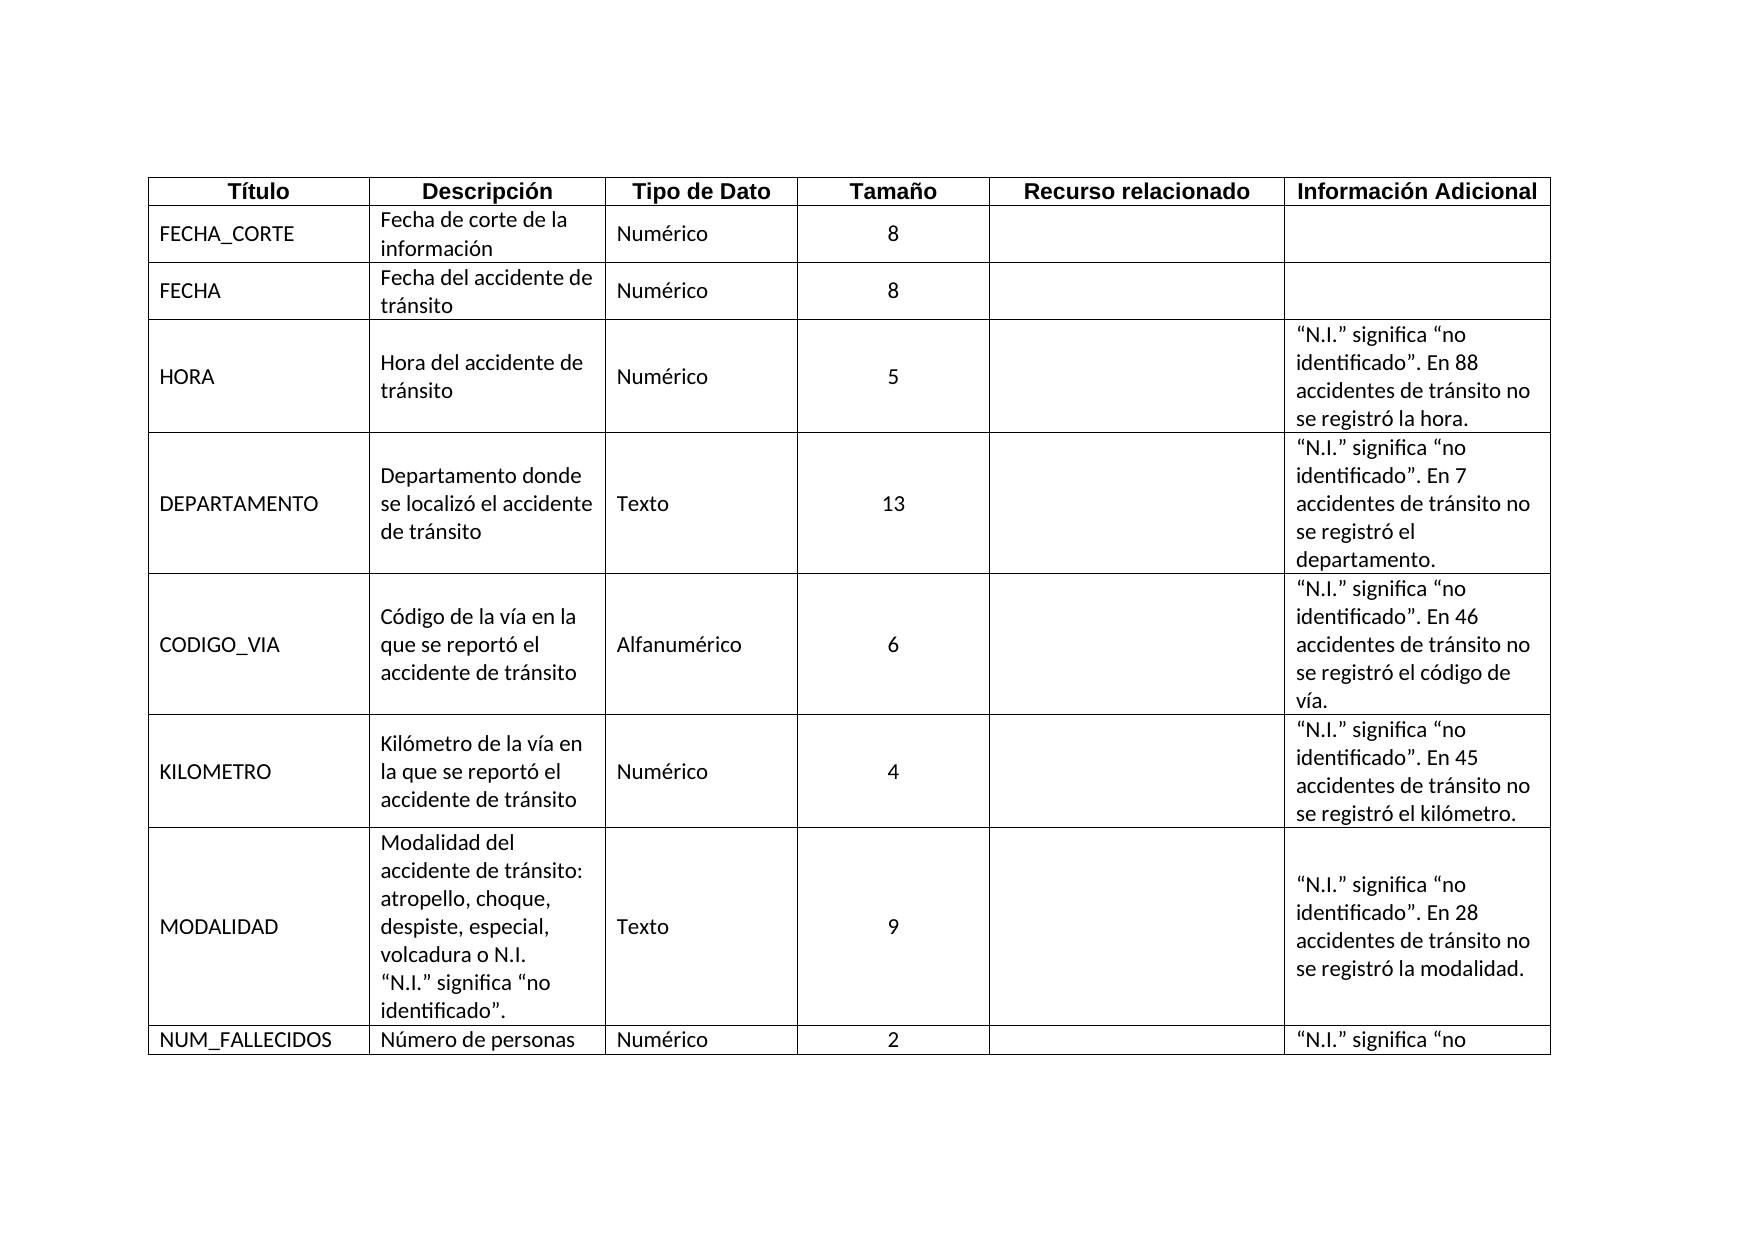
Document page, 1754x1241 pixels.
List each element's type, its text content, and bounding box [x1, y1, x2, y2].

table_cell “N.I.” significa “no identificado”. En 88 accidentes de tránsito no se registró la hora. [1285, 320, 1550, 432]
table_cell [990, 715, 1284, 827]
table_cell Numérico [606, 320, 797, 432]
table_cell Kilómetro de la vía en la que se reportó el accidente de tránsito [370, 715, 605, 827]
table_header Tamaño [798, 178, 989, 204]
table_cell DEPARTAMENTO [149, 433, 369, 573]
table_cell Departamento donde se localizó el accidente de tránsito [370, 433, 605, 573]
table_cell HORA [149, 320, 369, 432]
table_cell FECHA_CORTE [149, 206, 369, 262]
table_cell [370, 1026, 605, 1053]
table_cell NUM_FALLECIDOS [149, 1026, 369, 1053]
table_cell Modalidad del accidente de tránsito: atropello, choque, despiste, especial, volcadura o N.I. “N.I.” significa “no identificado”. [370, 828, 605, 1024]
table_cell 8 [798, 206, 989, 262]
table_cell “N.I.” significa “no identificado”. En 45 accidentes de tránsito no se registró el kilómetro. [1285, 715, 1550, 827]
table_cell Numérico [606, 715, 797, 827]
table_cell [990, 263, 1284, 319]
table_cell [990, 206, 1284, 262]
table_cell Texto [606, 433, 797, 573]
table_cell “N.I.” significa “no identificado”. En 46 accidentes de tránsito no se registró el código de vía. [1285, 574, 1550, 714]
table_cell [990, 828, 1284, 1024]
table_header Tipo de Dato [606, 178, 797, 204]
table_cell CODIGO_VIA [149, 574, 369, 714]
table_cell [990, 433, 1284, 573]
table_cell “N.I.” significa “no identificado”. En 28 accidentes de tránsito no se registró la modalidad. [1285, 828, 1550, 1024]
table_cell KILOMETRO [149, 715, 369, 827]
table_cell 5 [798, 320, 989, 432]
table_cell Fecha del accidente de tránsito [370, 263, 605, 319]
table_cell Fecha de corte de la información [370, 206, 605, 262]
table_cell Código de la vía en la que se reportó el accidente de tránsito [370, 574, 605, 714]
table_header Recurso relacionado [990, 178, 1284, 204]
table_cell Numérico [606, 1026, 797, 1053]
table_cell [990, 320, 1284, 432]
table_cell MODALIDAD [149, 828, 369, 1024]
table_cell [1285, 1026, 1550, 1053]
table_cell Numérico [606, 263, 797, 319]
table_header Título [149, 178, 369, 204]
table_header Información Adicional [1285, 178, 1550, 204]
table_cell 4 [798, 715, 989, 827]
table_cell [1285, 263, 1550, 319]
table_cell Alfanumérico [606, 574, 797, 714]
table_header Descripción [370, 178, 605, 204]
table_cell 2 [798, 1026, 989, 1053]
table_cell FECHA [149, 263, 369, 319]
table_cell 13 [798, 433, 989, 573]
table_cell 8 [798, 263, 989, 319]
table_cell 6 [798, 574, 989, 714]
table_cell 9 [798, 828, 989, 1024]
table_cell [1285, 206, 1550, 262]
table_cell [990, 1026, 1284, 1053]
table_cell [990, 574, 1284, 714]
table_cell Hora del accidente de tránsito [370, 320, 605, 432]
table_cell “N.I.” significa “no identificado”. En 7 accidentes de tránsito no se registró el departamento. [1285, 433, 1550, 573]
table_cell Numérico [606, 206, 797, 262]
table_cell Texto [606, 828, 797, 1024]
